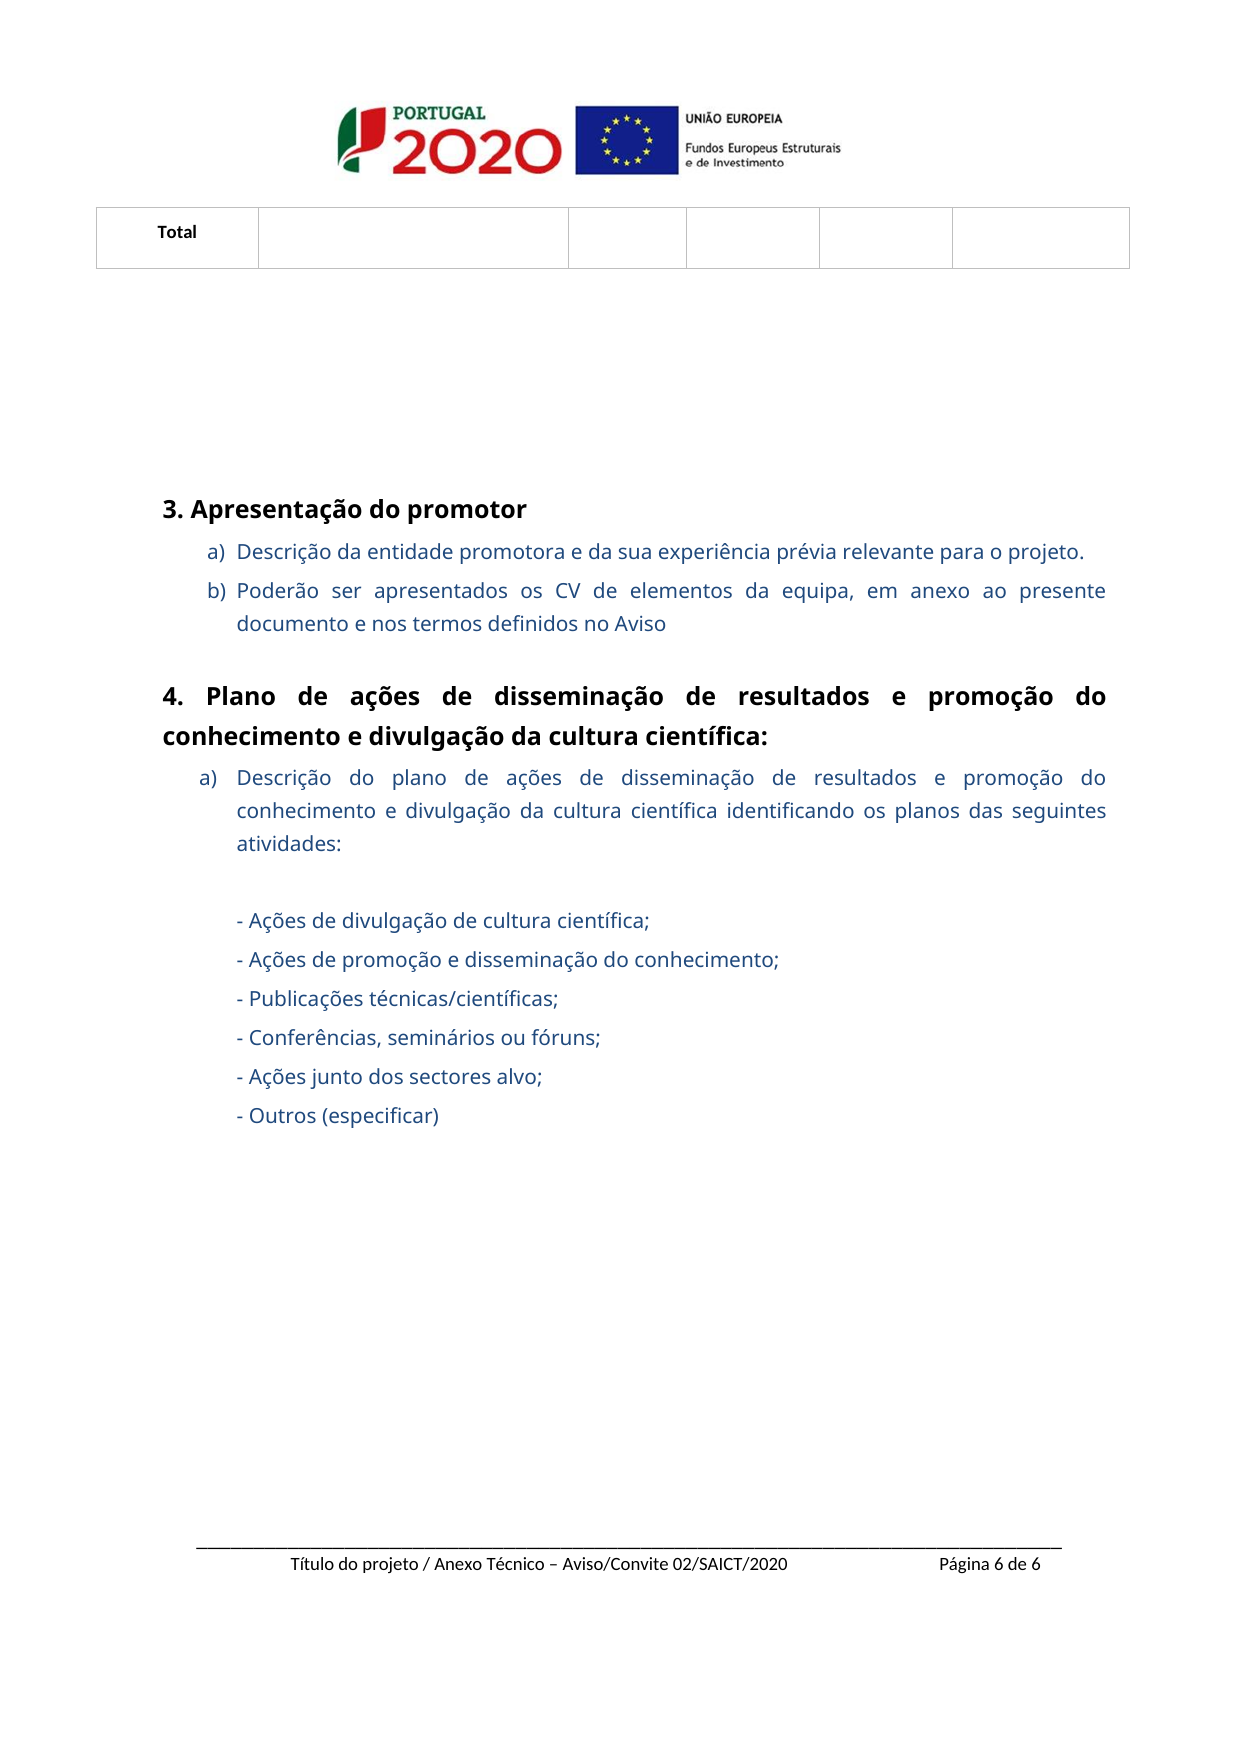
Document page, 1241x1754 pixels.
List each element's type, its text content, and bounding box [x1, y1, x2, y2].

table_cell [687, 208, 819, 268]
text - Conferências, seminários ou fóruns; [192, 1023, 1107, 1051]
text - Ações de promoção e disseminação do conhecimento; [192, 945, 1107, 974]
text - Ações junto dos sectores alvo; [192, 1062, 1107, 1090]
text - Outros (especificar) [192, 1101, 1107, 1129]
table_cell [953, 208, 1129, 268]
table_cell [259, 208, 568, 268]
table_cell [569, 208, 686, 268]
text - Publicações técnicas/científicas; [192, 984, 1107, 1013]
list Descrição do plano de ações de disseminação de resultados e promoção do conhecimento e divulgação da cultura científica identificando os planos das seguintes atividades: [199, 763, 1107, 857]
subtitle 4. Plano de ações de disseminação de resultados e promoção do conhecimento e divulgação da cultura científica: [162, 679, 1107, 752]
list a) Descrição da entidade promotora e da sua experiência prévia relevante para o projeto. [207, 537, 1107, 566]
list Poderão ser apresentados os CV de elementos da equipa, em anexo ao presente documento e nos termos definidos no Aviso [207, 576, 1107, 637]
text - Ações de divulgação de cultura científica; [192, 906, 1107, 935]
table_cell [820, 208, 952, 268]
picture [330, 73, 895, 196]
table_cell Total [97, 208, 258, 268]
subtitle 3. Apresentação do promotor [162, 492, 1107, 526]
